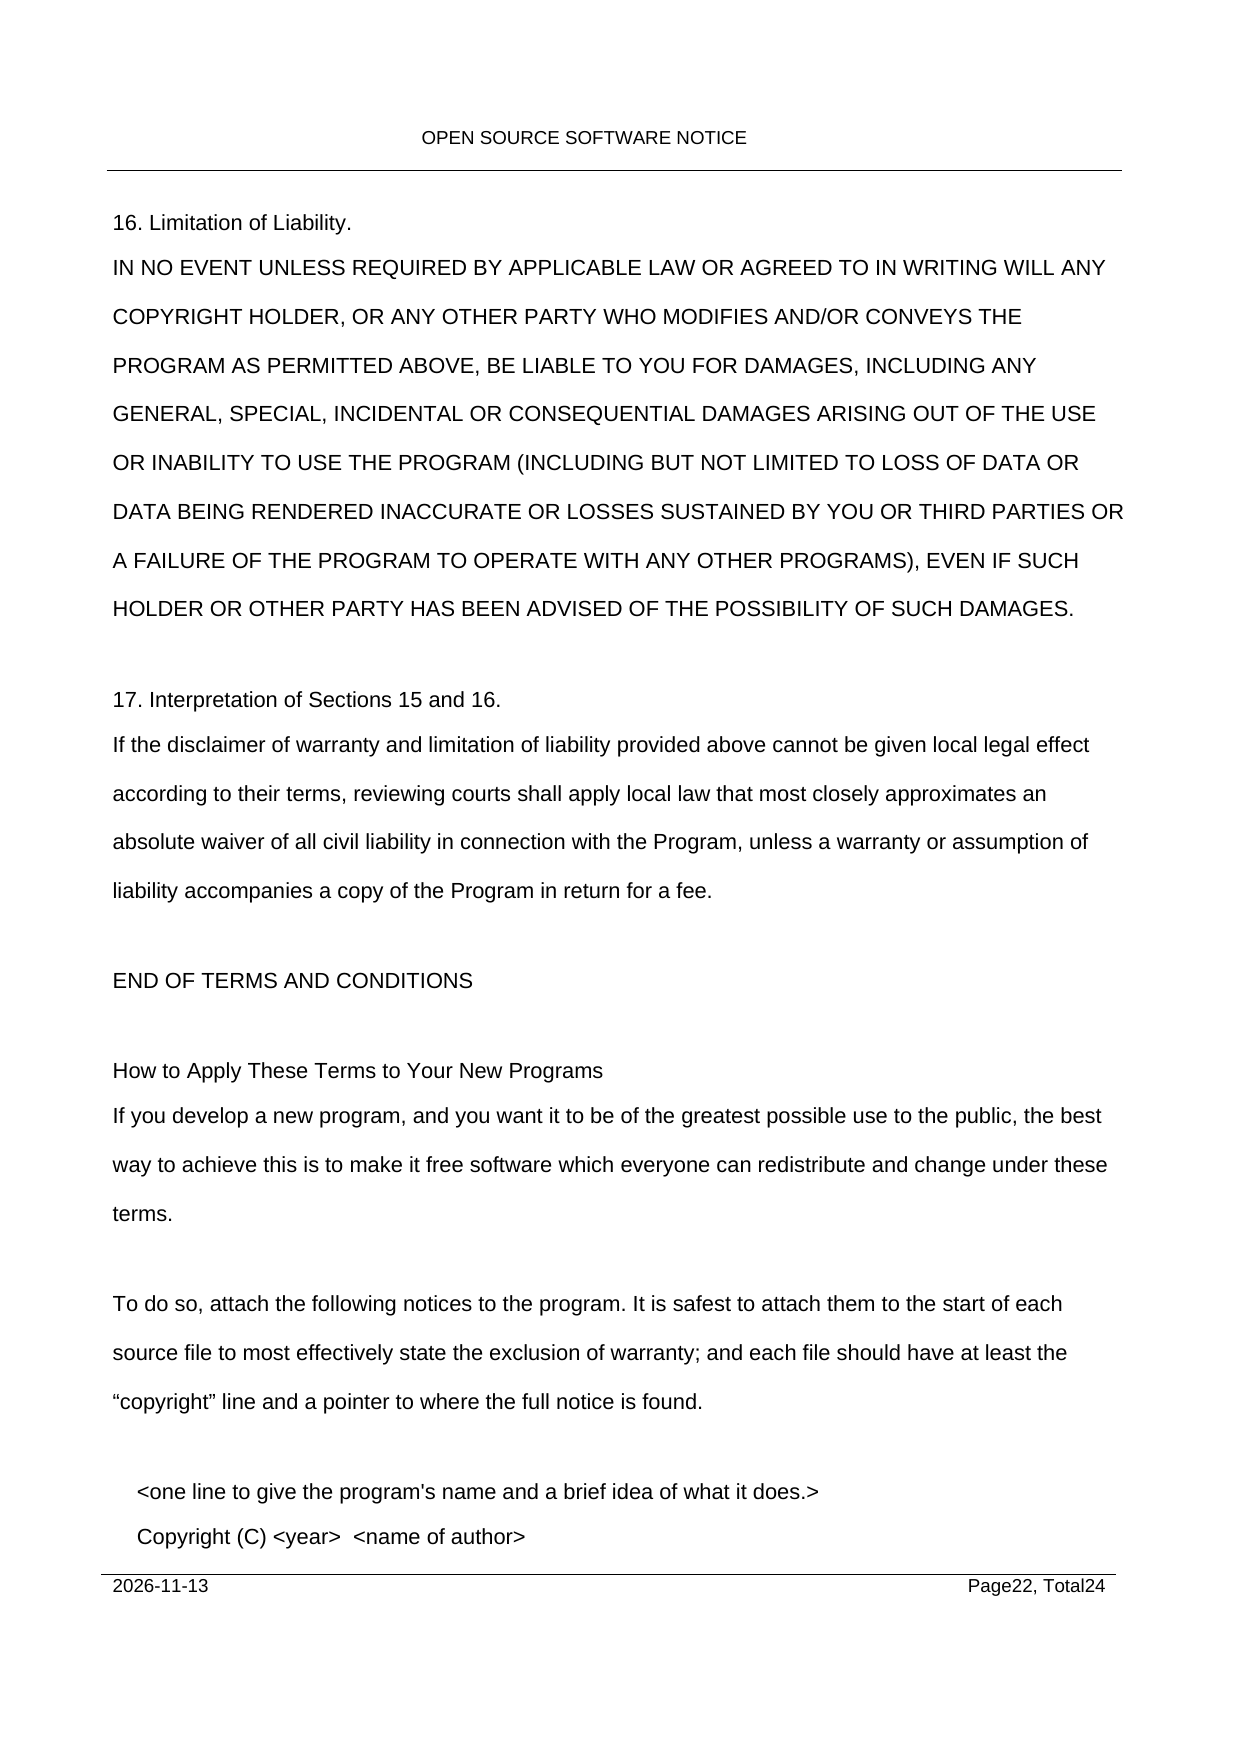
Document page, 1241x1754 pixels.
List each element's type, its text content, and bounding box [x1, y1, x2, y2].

text Copyright (C) <year> <name of author> [112, 1520, 1128, 1553]
text To do so, attach the following notices to the program. It is safest to attach them to the start of each source file to most effectively state the exclusion of warranty; and each file should have at least the “copyright” line and a pointer to where the full notice is found. [112, 1287, 1128, 1417]
text If you develop a new program, and you want it to be of the greatest possible use to the public, the best way to achieve this is to make it free software which everyone can redistribute and change under these terms. [112, 1100, 1128, 1230]
text 16. Limitation of Liability. [112, 206, 1128, 239]
text END OF TERMS AND CONDITIONS [112, 964, 1128, 997]
text <one line to give the program's name and a brief idea of what it does.> [112, 1475, 1128, 1508]
text 17. Interpretation of Sections 15 and 16. [112, 683, 1128, 715]
text How to Apply These Terms to Your New Programs [112, 1055, 1128, 1087]
text If the disclaimer of warranty and limitation of liability provided above cannot be given local legal effect according to their terms, reviewing courts shall apply local law that most closely approximates an absolute waiver of all civil liability in connection with the Program, unless a warranty or assumption of liability accompanies a copy of the Program in return for a fee. [112, 728, 1128, 907]
text IN NO EVENT UNLESS REQUIRED BY APPLICABLE LAW OR AGREED TO IN WRITING WILL ANY COPYRIGHT HOLDER, OR ANY OTHER PARTY WHO MODIFIES AND/OR CONVEYS THE PROGRAM AS PERMITTED ABOVE, BE LIABLE TO YOU FOR DAMAGES, INCLUDING ANY GENERAL, SPECIAL, INCIDENTAL OR CONSEQUENTIAL DAMAGES ARISING OUT OF THE USE OR INABILITY TO USE THE PROGRAM (INCLUDING BUT NOT LIMITED TO LOSS OF DATA OR DATA BEING RENDERED INACCURATE OR LOSSES SUSTAINED BY YOU OR THIRD PARTIES OR A FAILURE OF THE PROGRAM TO OPERATE WITH ANY OTHER PROGRAMS), EVEN IF SUCH HOLDER OR OTHER PARTY HAS BEEN ADVISED OF THE POSSIBILITY OF SUCH DAMAGES. [112, 251, 1128, 625]
